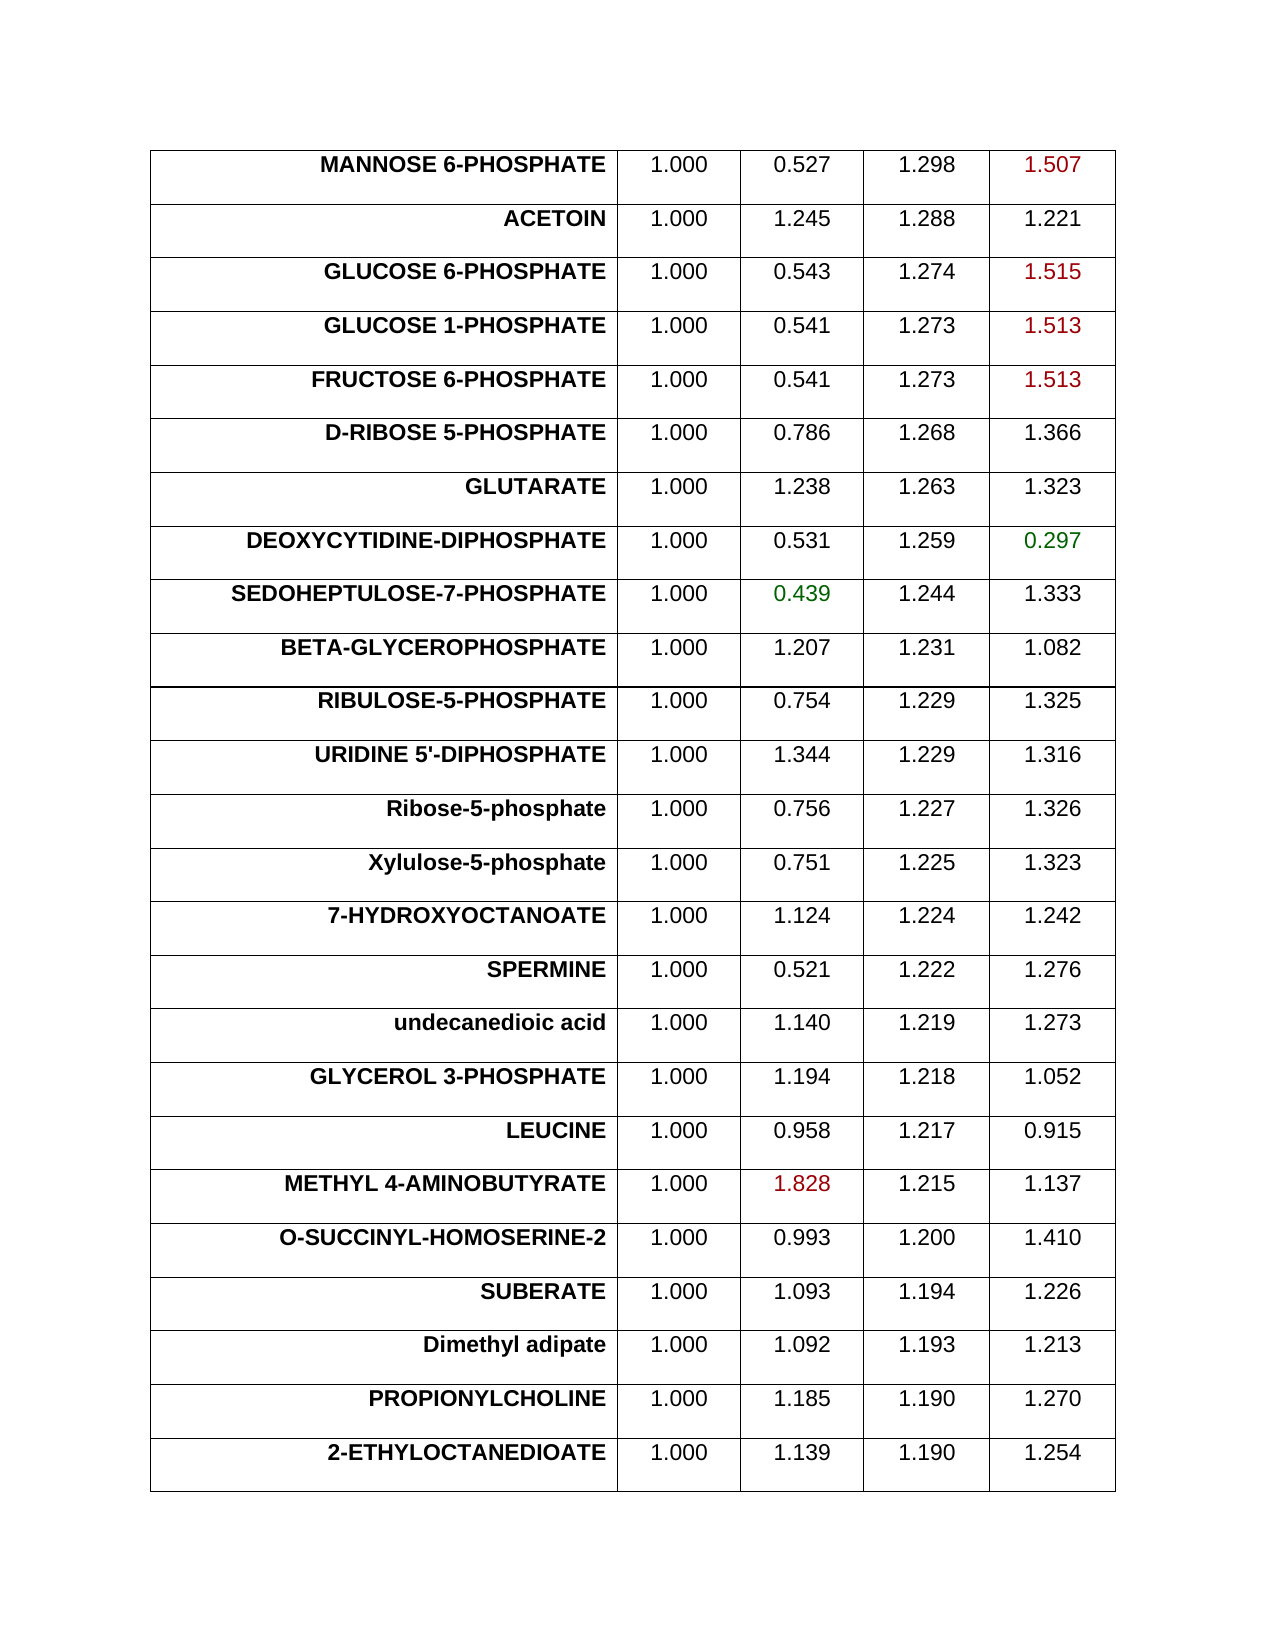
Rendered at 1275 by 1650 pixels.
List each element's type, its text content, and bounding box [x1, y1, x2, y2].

table_cell METHYL 4-AMINOBUTYRATE [151, 1170, 617, 1223]
table_cell 0.915 [990, 1117, 1115, 1169]
table_cell 1.507 [990, 151, 1115, 204]
table_cell 1.263 [864, 473, 989, 526]
table_cell 1.000 [618, 1170, 740, 1223]
table_cell 1.221 [990, 205, 1115, 257]
table_cell RIBULOSE-5-PHOSPHATE [151, 688, 617, 740]
table_cell 1.000 [618, 527, 740, 579]
table_cell BETA-GLYCEROPHOSPHATE [151, 634, 617, 686]
table_cell 1.273 [864, 366, 989, 418]
table_cell 0.786 [741, 419, 863, 472]
table_cell 1.000 [618, 1063, 740, 1116]
table_cell 1.000 [618, 849, 740, 901]
table_cell 1.000 [618, 473, 740, 526]
table_cell GLUCOSE 1-PHOSPHATE [151, 312, 617, 364]
table_cell 1.229 [864, 688, 989, 740]
table_cell 1.000 [618, 902, 740, 955]
table_cell URIDINE 5'-DIPHOSPHATE [151, 741, 617, 794]
table_cell 1.323 [990, 849, 1115, 901]
table_cell 1.193 [864, 1331, 989, 1384]
table_cell 1.273 [864, 312, 989, 364]
table_cell 1.513 [990, 312, 1115, 364]
table_cell 1.344 [741, 741, 863, 794]
table_cell 1.190 [864, 1385, 989, 1437]
table_cell 1.270 [990, 1385, 1115, 1437]
table_cell 0.527 [741, 151, 863, 204]
table_cell FRUCTOSE 6-PHOSPHATE [151, 366, 617, 418]
table_cell 1.274 [864, 258, 989, 311]
table_cell D-RIBOSE 5-PHOSPHATE [151, 419, 617, 472]
table_cell 1.245 [741, 205, 863, 257]
table_cell 1.333 [990, 580, 1115, 633]
table_cell 1.226 [990, 1278, 1115, 1330]
table_cell SUBERATE [151, 1278, 617, 1330]
table_cell 0.297 [990, 527, 1115, 579]
table_cell 1.093 [741, 1278, 863, 1330]
table_cell 1.000 [618, 634, 740, 686]
table_cell GLUCOSE 6-PHOSPHATE [151, 258, 617, 311]
table_cell 1.323 [990, 473, 1115, 526]
table_cell O-SUCCINYL-HOMOSERINE-2 [151, 1224, 617, 1277]
table_cell 1.513 [990, 366, 1115, 418]
table_cell 0.439 [741, 580, 863, 633]
table_cell 1.254 [990, 1439, 1115, 1491]
table_cell 1.000 [618, 1224, 740, 1277]
table_cell 1.194 [864, 1278, 989, 1330]
table_cell 0.541 [741, 366, 863, 418]
table_cell 1.137 [990, 1170, 1115, 1223]
table_cell Xylulose-5-phosphate [151, 849, 617, 901]
table_cell 1.185 [741, 1385, 863, 1437]
table_cell undecanedioic acid [151, 1009, 617, 1062]
table_cell 1.000 [618, 419, 740, 472]
table_cell SEDOHEPTULOSE-7-PHOSPHATE [151, 580, 617, 633]
table_cell 1.207 [741, 634, 863, 686]
table_cell 1.515 [990, 258, 1115, 311]
table_cell 1.082 [990, 634, 1115, 686]
table_cell 1.194 [741, 1063, 863, 1116]
table_cell 1.219 [864, 1009, 989, 1062]
table_cell 0.958 [741, 1117, 863, 1169]
table_cell 1.000 [618, 151, 740, 204]
table_cell 1.000 [618, 1439, 740, 1491]
table_cell 0.754 [741, 688, 863, 740]
table_cell 1.000 [618, 1117, 740, 1169]
table_cell 1.218 [864, 1063, 989, 1116]
table_cell 1.224 [864, 902, 989, 955]
table_cell 1.298 [864, 151, 989, 204]
table_cell 1.092 [741, 1331, 863, 1384]
table_cell 0.541 [741, 312, 863, 364]
table_cell PROPIONYLCHOLINE [151, 1385, 617, 1437]
table_cell 1.000 [618, 580, 740, 633]
table_cell 1.000 [618, 205, 740, 257]
table_cell 1.242 [990, 902, 1115, 955]
table_cell 1.273 [990, 1009, 1115, 1062]
table_cell 1.000 [618, 1009, 740, 1062]
table_cell 1.244 [864, 580, 989, 633]
table_cell GLYCEROL 3-PHOSPHATE [151, 1063, 617, 1116]
table_cell 1.000 [618, 1331, 740, 1384]
table_cell 1.828 [741, 1170, 863, 1223]
table_cell 1.366 [990, 419, 1115, 472]
table_cell Ribose-5-phosphate [151, 795, 617, 847]
table_cell 0.531 [741, 527, 863, 579]
table_cell 1.000 [618, 1385, 740, 1437]
table_cell 1.225 [864, 849, 989, 901]
table_cell 1.410 [990, 1224, 1115, 1277]
table_cell 1.268 [864, 419, 989, 472]
table_cell 1.276 [990, 956, 1115, 1008]
table_cell 1.325 [990, 688, 1115, 740]
table_cell 1.217 [864, 1117, 989, 1169]
table_cell 1.139 [741, 1439, 863, 1491]
table_cell 1.140 [741, 1009, 863, 1062]
table_cell 1.000 [618, 258, 740, 311]
table_cell 1.000 [618, 1278, 740, 1330]
table_cell 1.222 [864, 956, 989, 1008]
table_cell 1.200 [864, 1224, 989, 1277]
table_cell 0.756 [741, 795, 863, 847]
table_cell 1.215 [864, 1170, 989, 1223]
table_cell 1.229 [864, 741, 989, 794]
table_cell LEUCINE [151, 1117, 617, 1169]
table_cell Dimethyl adipate [151, 1331, 617, 1384]
table_cell 1.288 [864, 205, 989, 257]
table_cell DEOXYCYTIDINE-DIPHOSPHATE [151, 527, 617, 579]
table_cell 1.238 [741, 473, 863, 526]
table_cell 0.543 [741, 258, 863, 311]
table_cell 1.259 [864, 527, 989, 579]
table_cell 1.000 [618, 956, 740, 1008]
table_cell 1.000 [618, 688, 740, 740]
table_cell 2-ETHYLOCTANEDIOATE [151, 1439, 617, 1491]
table_cell 1.000 [618, 312, 740, 364]
table_cell 1.052 [990, 1063, 1115, 1116]
table_cell 1.190 [864, 1439, 989, 1491]
table_cell 1.316 [990, 741, 1115, 794]
table_cell 1.124 [741, 902, 863, 955]
table_cell 1.000 [618, 741, 740, 794]
table_cell 0.751 [741, 849, 863, 901]
table_cell MANNOSE 6-PHOSPHATE [151, 151, 617, 204]
table_cell GLUTARATE [151, 473, 617, 526]
table_cell 1.227 [864, 795, 989, 847]
table_cell 0.993 [741, 1224, 863, 1277]
table_cell 1.231 [864, 634, 989, 686]
table_cell 0.521 [741, 956, 863, 1008]
table_cell 1.213 [990, 1331, 1115, 1384]
table_cell ACETOIN [151, 205, 617, 257]
table_cell 7-HYDROXYOCTANOATE [151, 902, 617, 955]
table_cell SPERMINE [151, 956, 617, 1008]
table_cell 1.326 [990, 795, 1115, 847]
table_cell 1.000 [618, 795, 740, 847]
table_cell 1.000 [618, 366, 740, 418]
